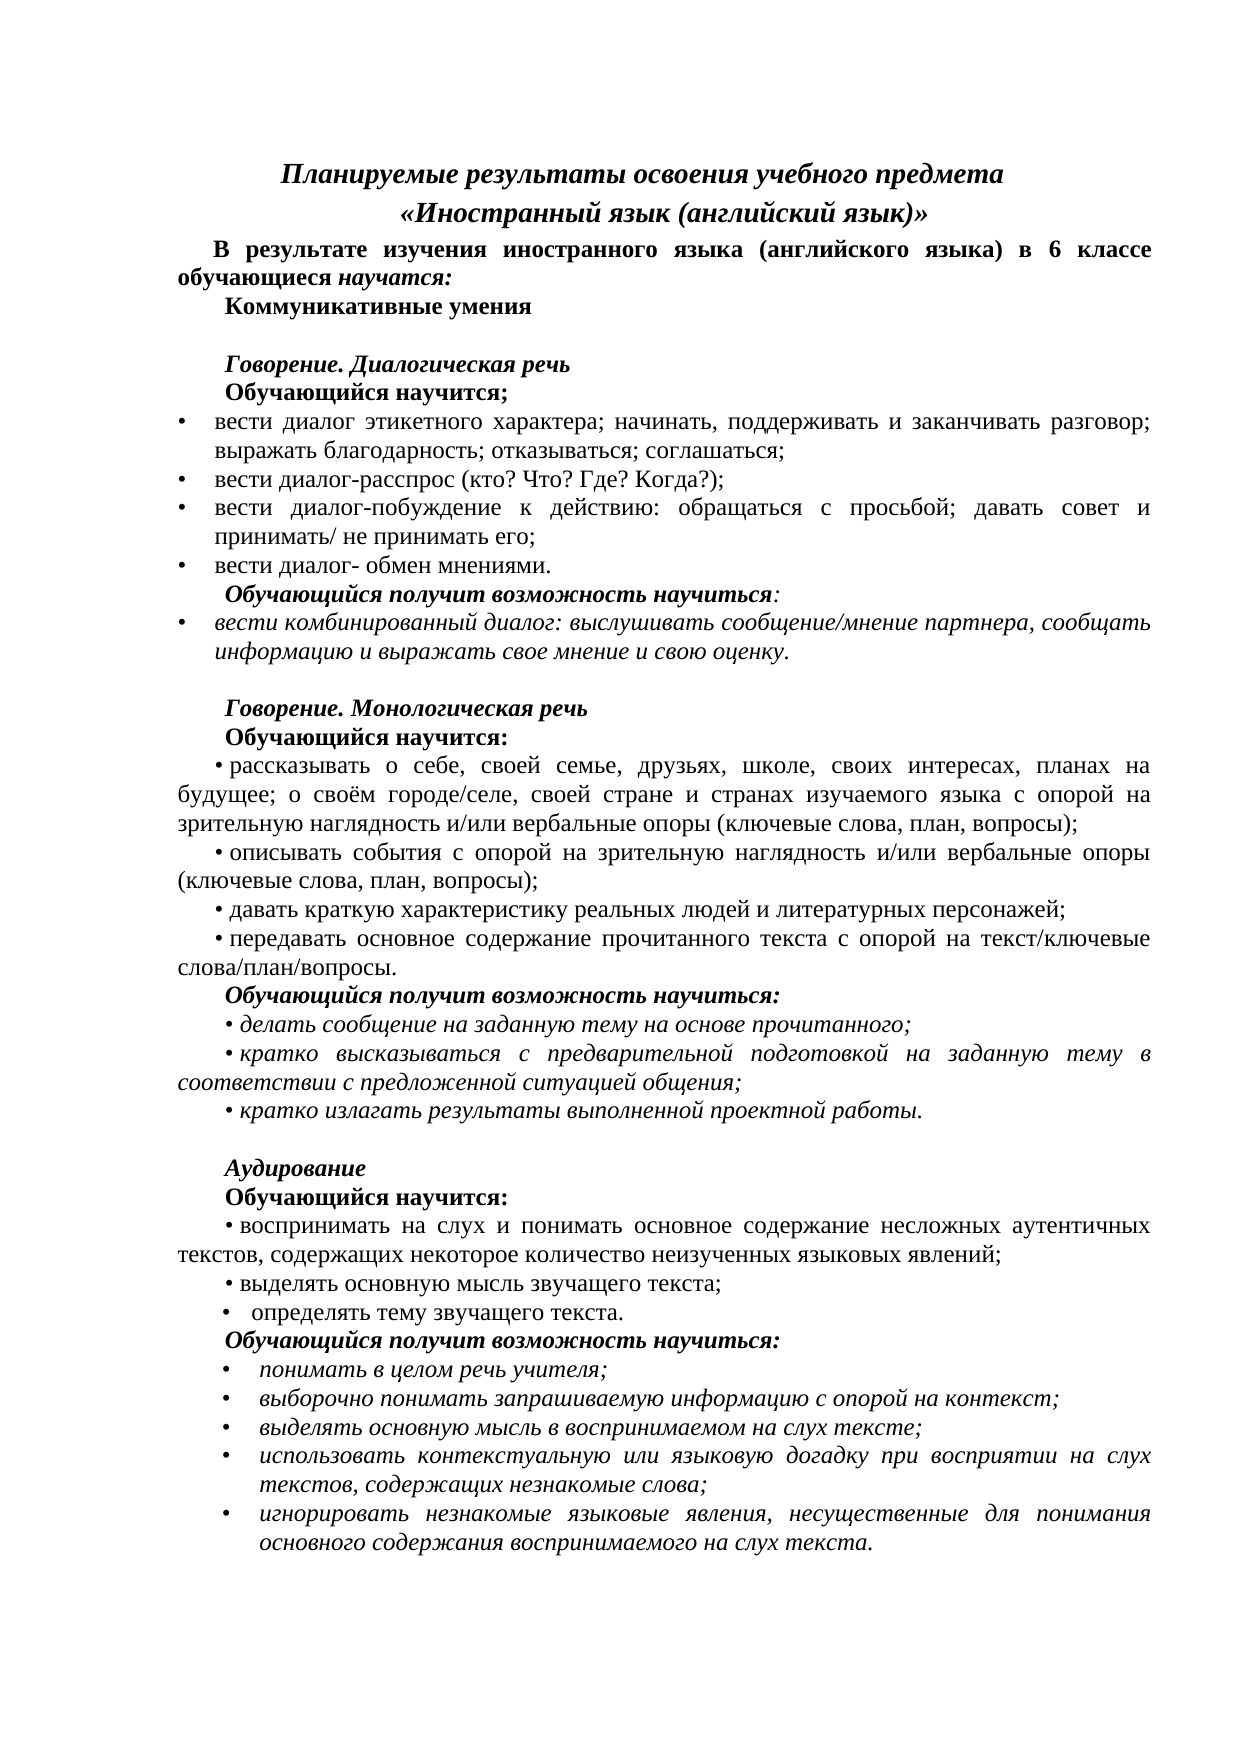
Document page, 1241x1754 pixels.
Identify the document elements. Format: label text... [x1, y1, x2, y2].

text Аудирование [177, 1153, 1152, 1182]
text • описывать события с опорой на зрительную наглядность и/или вербальные опоры (ключевые слова, план, вопросы); [177, 837, 1152, 894]
text Обучающийся получит возможность научиться: [177, 981, 1152, 1009]
text Говорение. Диалогическая речь [177, 349, 1152, 377]
text • выделять основную мысль звучащего текста; [207, 1268, 1152, 1297]
text Говорение. Монологическая речь [177, 693, 1152, 722]
list вести комбинированный диалог: выслушивать сообщение/мнение партнера, сообщать информацию и выражать свое мнение и свою оценку. [177, 607, 1152, 665]
list игнорировать незнакомые языковые явления, несущественные для понимания основного содержания воспринимаемого на слух текста. [222, 1498, 1152, 1556]
text Обучающийся научится; [177, 377, 1152, 406]
list понимать в целом речь учителя; [222, 1354, 1152, 1383]
text • давать краткую характеристику реальных людей и литературных персонажей; [177, 894, 1152, 923]
text • кратко излагать результаты выполненной проектной работы. [177, 1096, 1152, 1124]
list вести диалог-побуждение к действию: обращаться с просьбой; давать совет и принимать/ не принимать его; [177, 492, 1152, 550]
text Обучающийся получит возможность научиться: [177, 1326, 1152, 1354]
text Обучающийся научится: [177, 1182, 1152, 1211]
text Планируемые результаты освоения учебного предмета [177, 157, 1107, 190]
text • кратко высказываться с предварительной подготовкой на заданную тему в соответствии с предложенной ситуацией общения; [177, 1038, 1152, 1096]
list выборочно понимать запрашиваемую информацию с опорой на контекст; [222, 1383, 1152, 1412]
list вести диалог-расспрос (кто? Что? Где? Когда?); [177, 464, 1152, 492]
text В результате изучения иностранного языка (английского языка) в 6 классе обучающиеся научатся: [177, 234, 1152, 291]
list вести диалог этикетного характера; начинать, поддерживать и заканчивать разговор; выражать благодарность; отказываться; соглашаться; [177, 406, 1152, 464]
text • воспринимать на слух и понимать основное содержание несложных аутентичных текстов, содержащих некоторое количество неизученных языковых явлений; [177, 1211, 1152, 1268]
text «Иностранный язык (английский язык)» [177, 195, 1152, 229]
text Обучающийся получит возможность научиться: [177, 579, 1152, 607]
text • делать сообщение на заданную тему на основе прочитанного; [177, 1009, 1152, 1038]
list выделять основную мысль в воспринимаемом на слух тексте; [222, 1412, 1152, 1441]
list использовать контекстуальную или языковую догадку при восприятии на слух текстов, содержащих незнакомые слова; [222, 1441, 1152, 1498]
list определять тему звучащего текста. [214, 1297, 1152, 1326]
text Коммуникативные умения [177, 291, 1152, 320]
text Обучающийся научится: [177, 722, 1152, 751]
text • рассказывать о себе, своей семье, друзьях, школе, своих интересах, планах на будущее; о своём городе/селе, своей стране и странах изучаемого языка с опорой на зрительную наглядность и/или вербальные опоры (ключевые слова, план, вопросы); [177, 751, 1152, 837]
list вести диалог- обмен мнениями. [177, 550, 1152, 579]
text • передавать основное содержание прочитанного текста с опорой на текст/ключевые слова/план/вопросы. [177, 923, 1152, 981]
